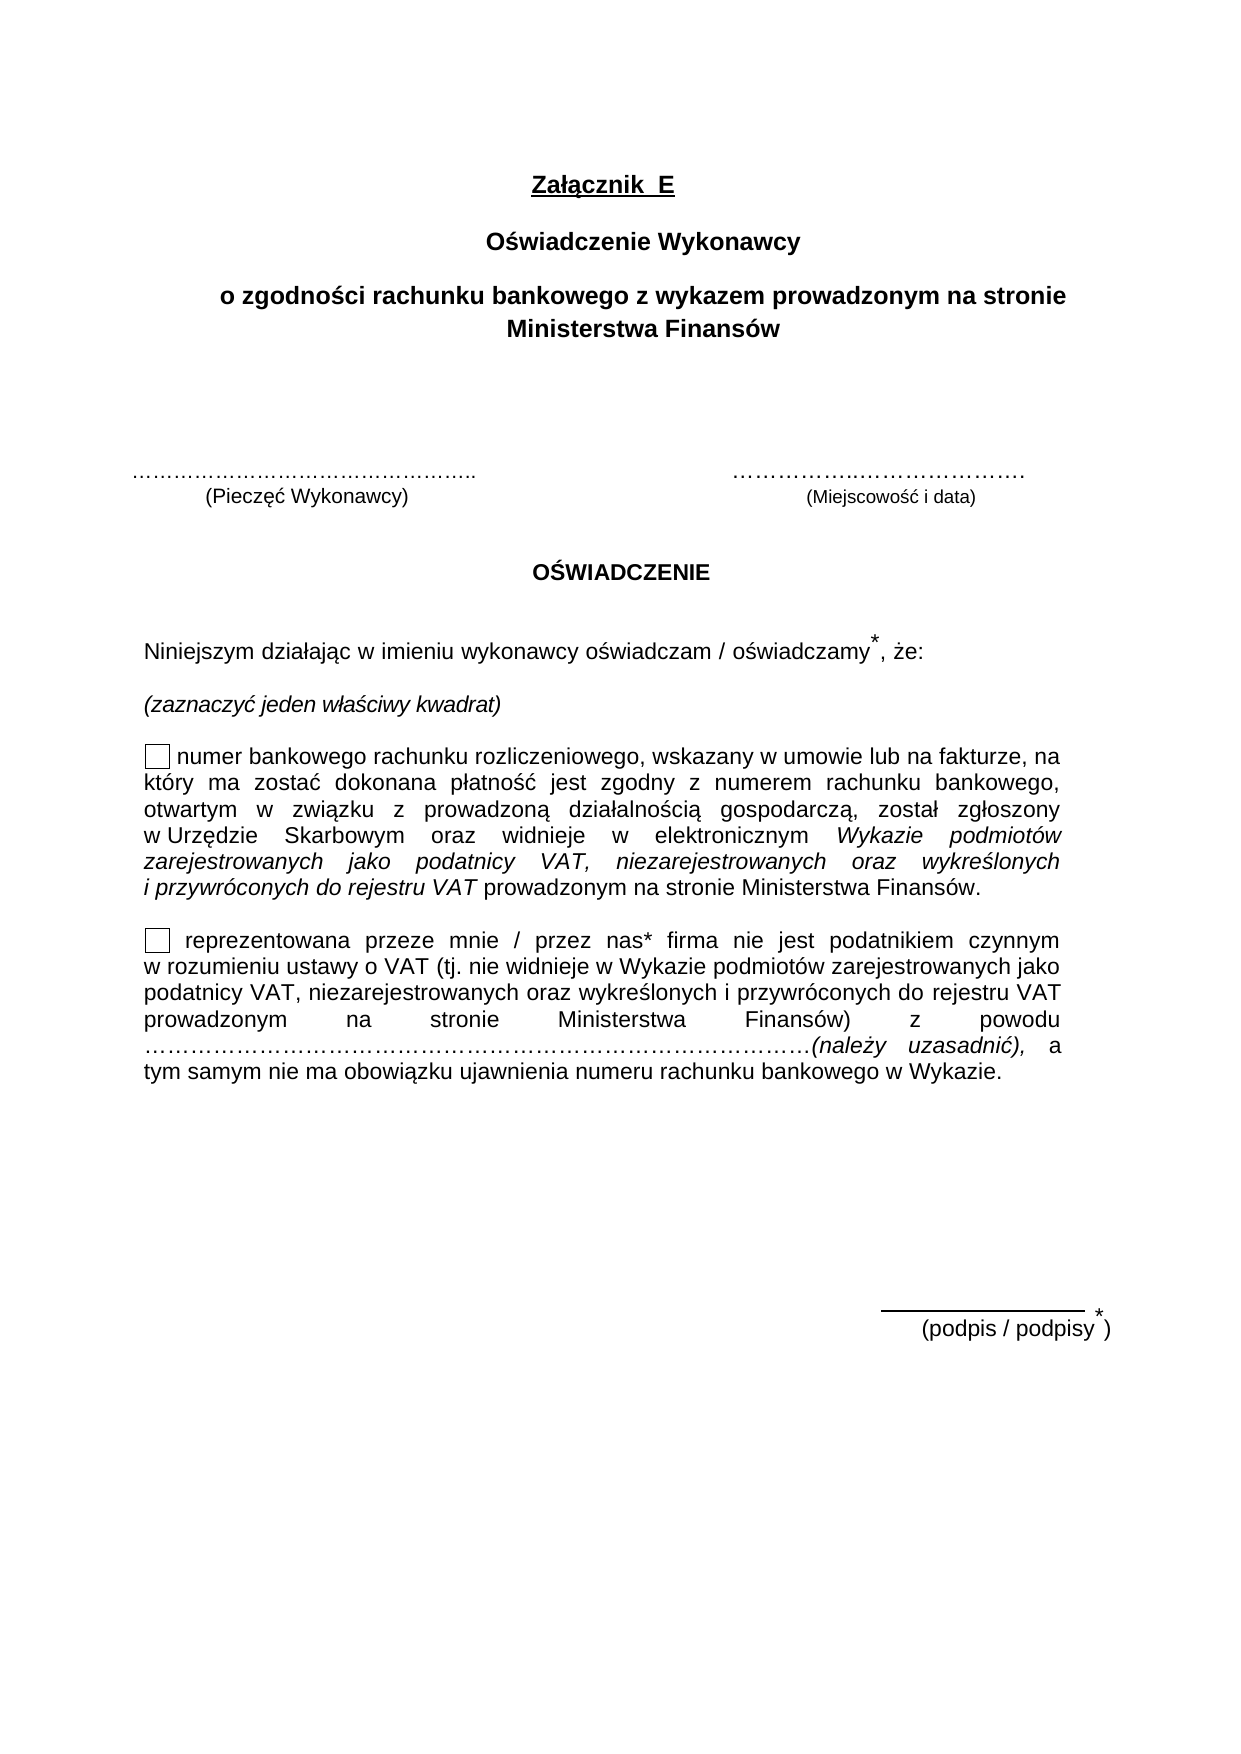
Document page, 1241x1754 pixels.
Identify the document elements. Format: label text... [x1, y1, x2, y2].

text OŚWIADCZENIE [500, 559, 742, 585]
text (podpis / podpisy*) [131, 1303, 1111, 1341]
text o zgodności rachunku bankowego z wykazem prowadzonym na stronie Ministerstwa Finansów [176, 281, 1111, 343]
text Niniejszym działając w imieniu wykonawcy oświadczam / oświadczamy*, że: [144, 639, 1061, 665]
text Załącznik E [131, 170, 1074, 227]
text (Pieczęć Wykonawcy) (Miejscowość i data) [131, 484, 1111, 508]
text reprezentowana przeze mnie / przez nas* firma nie jest podatnikiem czynnym w rozumieniu ustawy o VAT (tj. nie widnieje w Wykazie podmiotów zarejestrowanych jako podatnicy VAT, niezarejestrowanych oraz wykreślonych i przywróconych do rejestru VAT prowadzonym na stronie Ministerstwa Finansów) z powodu ……………………………………………………………………………(należy uzasadnić), a tym samym nie ma obowiązku ujawnienia numeru rachunku bankowego w Wykazie. [144, 927, 1061, 1085]
text Oświadczenie Wykonawcy [176, 227, 1111, 256]
text (zaznaczyć jeden właściwy kwadrat) [144, 691, 1061, 717]
text numer bankowego rachunku rozliczeniowego, wskazany w umowie lub na fakturze, na który ma zostać dokonana płatność jest zgodny z numerem rachunku bankowego, otwartym w związku z prowadzoną działalnością gospodarczą, został zgłoszony w Urzędzie Skarbowym oraz widnieje w elektronicznym Wykazie podmiotów zarejestrowanych jako podatnicy VAT, niezarejestrowanych oraz wykreślonych i przywróconych do rejestru VAT prowadzonym na stronie Ministerstwa Finansów. [144, 744, 1061, 901]
text ………………………………………….. ……………..…………………. [131, 457, 1111, 484]
